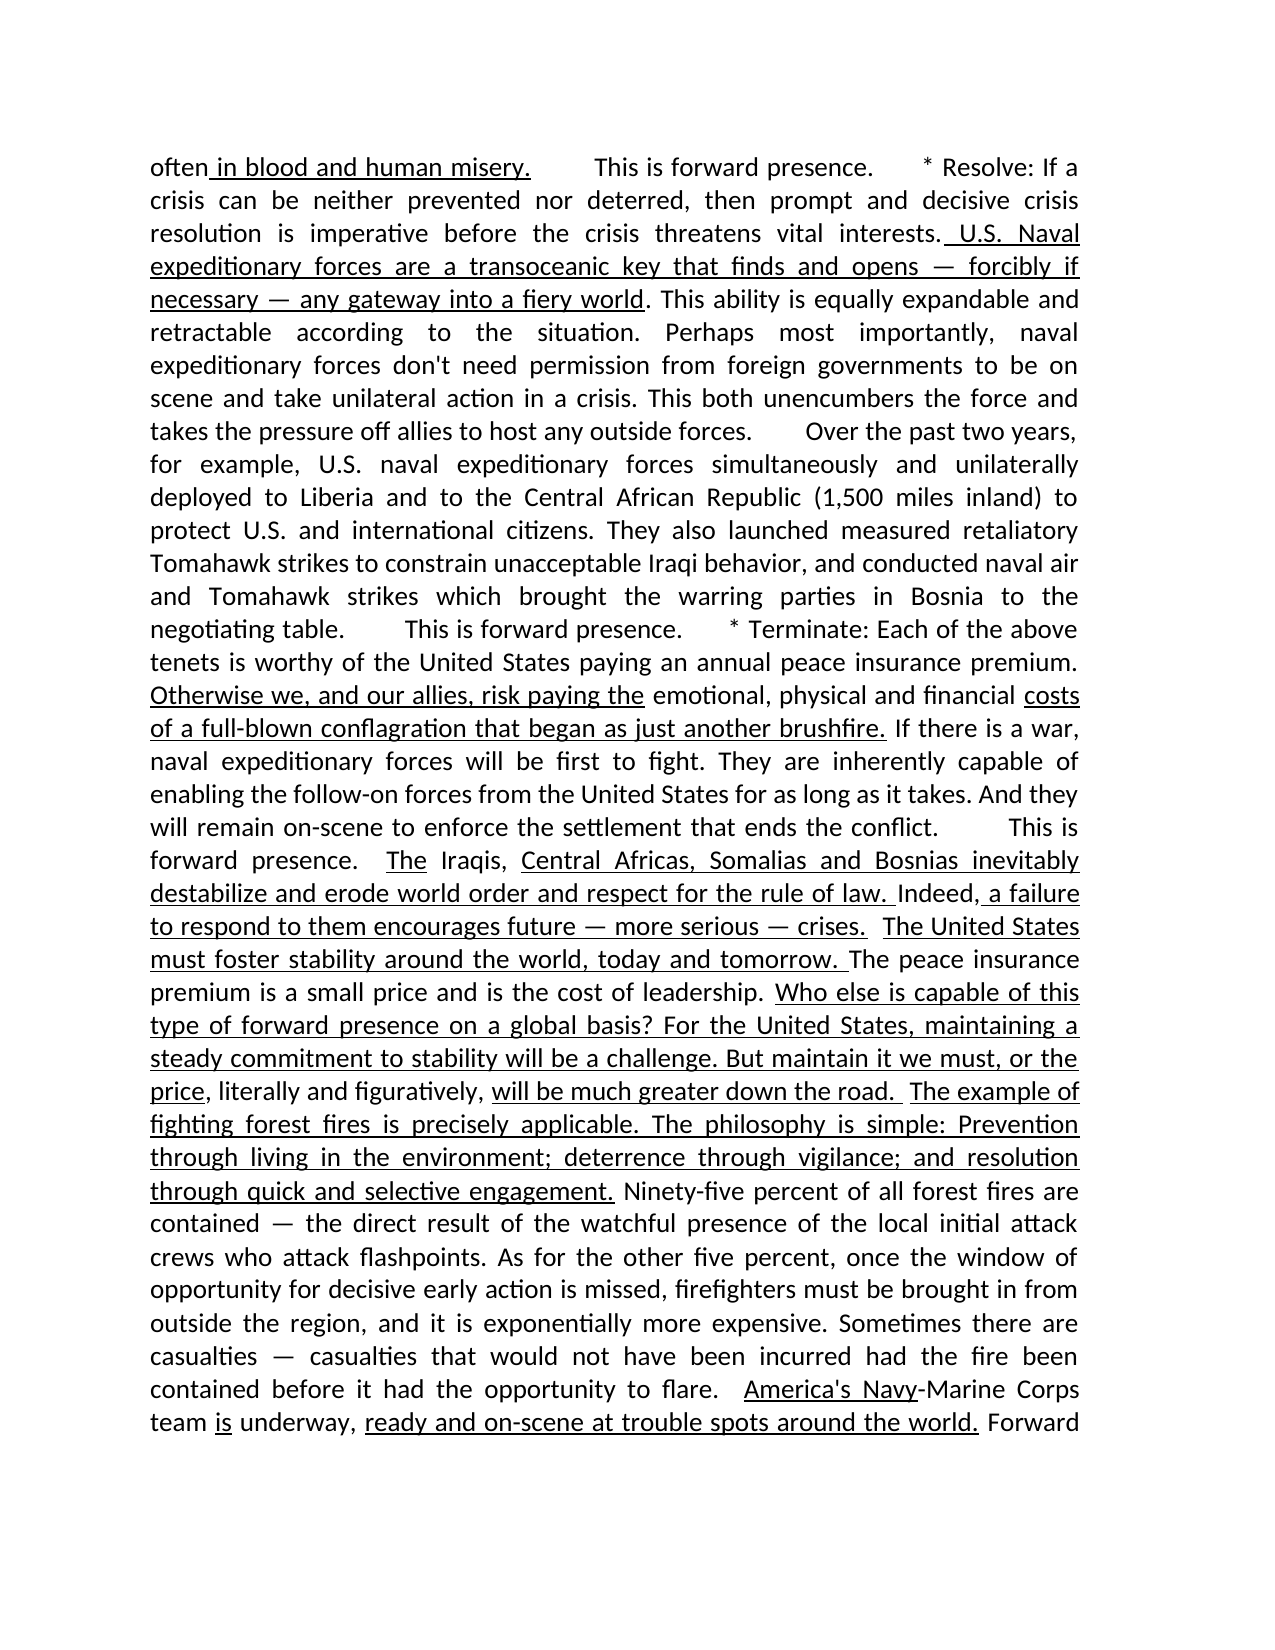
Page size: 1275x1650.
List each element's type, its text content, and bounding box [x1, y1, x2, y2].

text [150, 279, 1080, 1037]
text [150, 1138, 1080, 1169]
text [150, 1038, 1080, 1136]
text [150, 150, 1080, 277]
